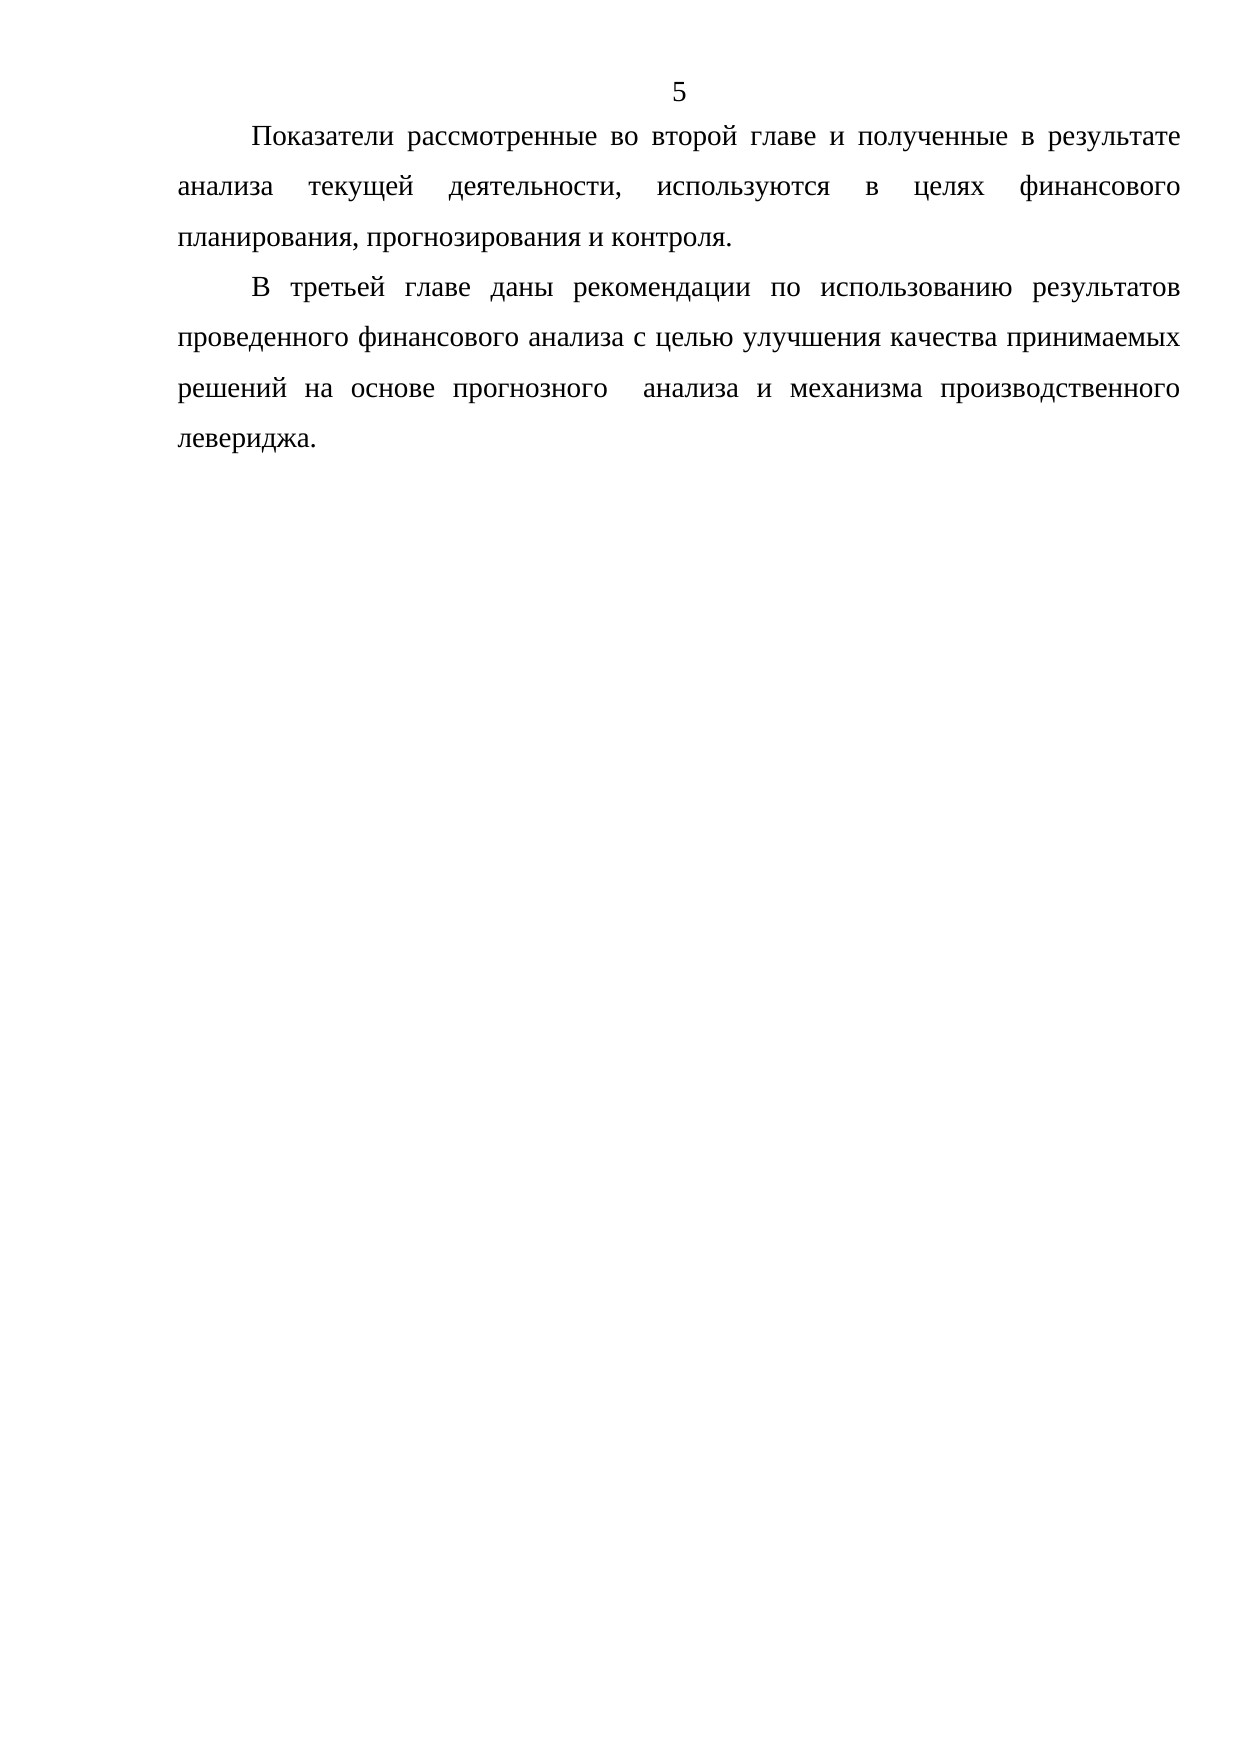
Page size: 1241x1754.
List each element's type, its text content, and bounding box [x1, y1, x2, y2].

text Показатели рассмотренные во второй главе и полученные в результате анализа текущей деятельности, используются в целях финансового планирования, прогнозирования и контроля. [177, 118, 1181, 252]
text В третьей главе даны рекомендации по использованию результатов проведенного финансового анализа с целью улучшения качества принимаемых решений на основе прогнозного анализа и механизма производственного левериджа. [177, 269, 1181, 453]
